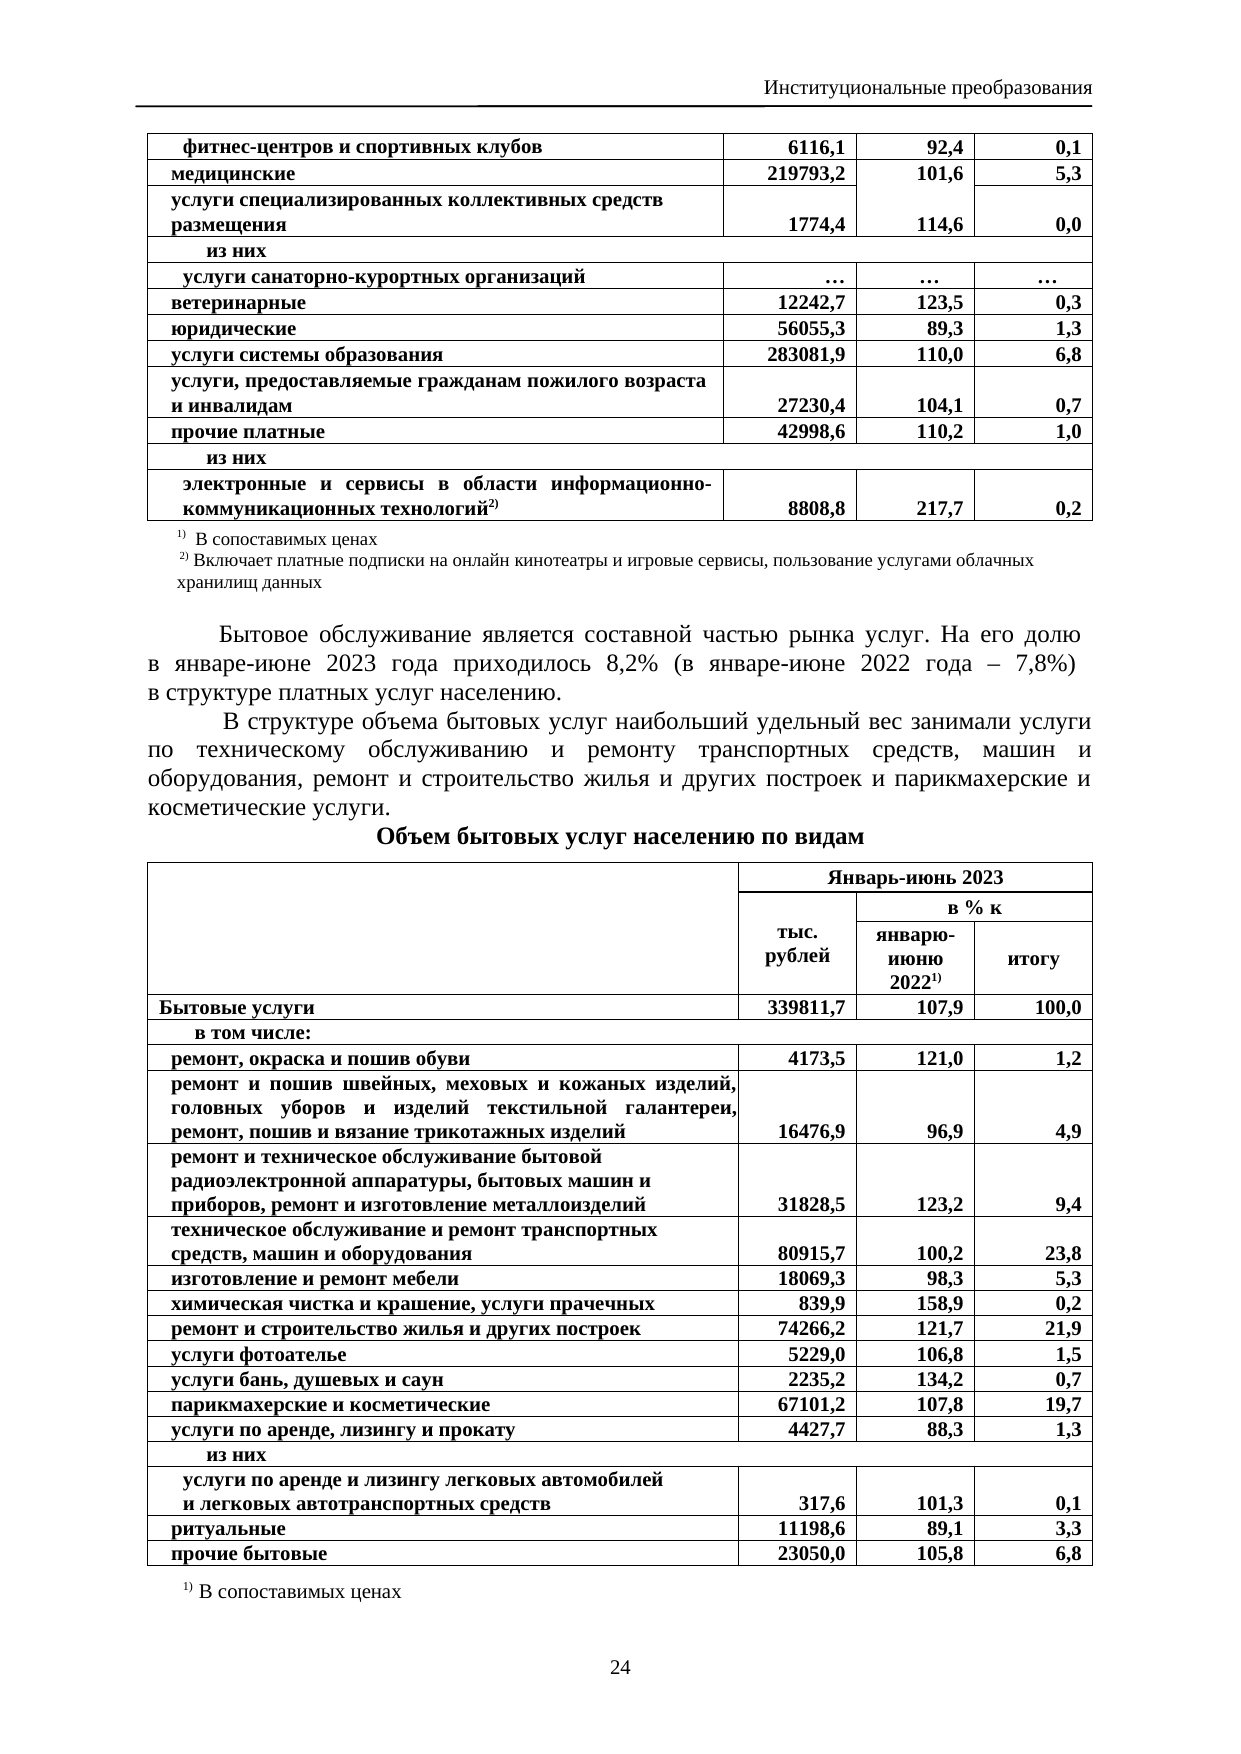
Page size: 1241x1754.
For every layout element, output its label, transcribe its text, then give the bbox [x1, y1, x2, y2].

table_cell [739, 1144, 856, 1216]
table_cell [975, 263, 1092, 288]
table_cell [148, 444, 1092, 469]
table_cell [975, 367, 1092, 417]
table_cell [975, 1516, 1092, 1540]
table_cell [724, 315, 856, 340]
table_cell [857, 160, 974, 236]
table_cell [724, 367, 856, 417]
text Бытовое обслуживание является составной частью рынка услуг. На его долю в январе-июне 2023 года приходилось 8,2% (в январе-июне 2022 года – 7,8%) в структуре платных услуг населению. [148, 619, 1092, 706]
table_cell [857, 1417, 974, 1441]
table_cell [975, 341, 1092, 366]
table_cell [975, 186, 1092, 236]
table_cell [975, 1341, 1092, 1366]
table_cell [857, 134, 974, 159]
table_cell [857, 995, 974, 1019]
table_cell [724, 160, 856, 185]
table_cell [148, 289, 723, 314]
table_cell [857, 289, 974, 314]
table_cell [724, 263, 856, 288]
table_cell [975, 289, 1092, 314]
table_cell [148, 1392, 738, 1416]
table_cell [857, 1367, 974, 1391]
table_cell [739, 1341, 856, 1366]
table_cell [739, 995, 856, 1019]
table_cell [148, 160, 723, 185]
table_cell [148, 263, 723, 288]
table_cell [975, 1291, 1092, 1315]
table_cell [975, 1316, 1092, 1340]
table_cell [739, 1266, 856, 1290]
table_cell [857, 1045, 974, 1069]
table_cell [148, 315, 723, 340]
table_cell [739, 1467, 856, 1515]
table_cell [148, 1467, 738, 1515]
subtitle В структуре объема бытовых услуг наибольший удельный вес занимали услуги по техническому обслуживанию и ремонту транспортных средств, машин и оборудования, ремонт и строительство жилья и других построек и парикмахерские и косметические услуги. [148, 706, 1092, 821]
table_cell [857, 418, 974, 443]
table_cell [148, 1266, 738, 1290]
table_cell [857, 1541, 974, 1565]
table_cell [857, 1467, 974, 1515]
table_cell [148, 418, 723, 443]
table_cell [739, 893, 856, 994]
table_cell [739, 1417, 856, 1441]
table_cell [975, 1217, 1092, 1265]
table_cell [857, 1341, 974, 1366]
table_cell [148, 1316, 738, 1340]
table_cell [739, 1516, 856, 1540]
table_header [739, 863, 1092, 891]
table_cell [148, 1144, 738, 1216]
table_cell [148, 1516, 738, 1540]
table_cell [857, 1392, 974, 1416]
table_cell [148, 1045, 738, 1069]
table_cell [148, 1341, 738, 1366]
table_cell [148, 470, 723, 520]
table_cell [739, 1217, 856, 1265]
subtitle Объем бытовых услуг населению по видам [148, 821, 1092, 849]
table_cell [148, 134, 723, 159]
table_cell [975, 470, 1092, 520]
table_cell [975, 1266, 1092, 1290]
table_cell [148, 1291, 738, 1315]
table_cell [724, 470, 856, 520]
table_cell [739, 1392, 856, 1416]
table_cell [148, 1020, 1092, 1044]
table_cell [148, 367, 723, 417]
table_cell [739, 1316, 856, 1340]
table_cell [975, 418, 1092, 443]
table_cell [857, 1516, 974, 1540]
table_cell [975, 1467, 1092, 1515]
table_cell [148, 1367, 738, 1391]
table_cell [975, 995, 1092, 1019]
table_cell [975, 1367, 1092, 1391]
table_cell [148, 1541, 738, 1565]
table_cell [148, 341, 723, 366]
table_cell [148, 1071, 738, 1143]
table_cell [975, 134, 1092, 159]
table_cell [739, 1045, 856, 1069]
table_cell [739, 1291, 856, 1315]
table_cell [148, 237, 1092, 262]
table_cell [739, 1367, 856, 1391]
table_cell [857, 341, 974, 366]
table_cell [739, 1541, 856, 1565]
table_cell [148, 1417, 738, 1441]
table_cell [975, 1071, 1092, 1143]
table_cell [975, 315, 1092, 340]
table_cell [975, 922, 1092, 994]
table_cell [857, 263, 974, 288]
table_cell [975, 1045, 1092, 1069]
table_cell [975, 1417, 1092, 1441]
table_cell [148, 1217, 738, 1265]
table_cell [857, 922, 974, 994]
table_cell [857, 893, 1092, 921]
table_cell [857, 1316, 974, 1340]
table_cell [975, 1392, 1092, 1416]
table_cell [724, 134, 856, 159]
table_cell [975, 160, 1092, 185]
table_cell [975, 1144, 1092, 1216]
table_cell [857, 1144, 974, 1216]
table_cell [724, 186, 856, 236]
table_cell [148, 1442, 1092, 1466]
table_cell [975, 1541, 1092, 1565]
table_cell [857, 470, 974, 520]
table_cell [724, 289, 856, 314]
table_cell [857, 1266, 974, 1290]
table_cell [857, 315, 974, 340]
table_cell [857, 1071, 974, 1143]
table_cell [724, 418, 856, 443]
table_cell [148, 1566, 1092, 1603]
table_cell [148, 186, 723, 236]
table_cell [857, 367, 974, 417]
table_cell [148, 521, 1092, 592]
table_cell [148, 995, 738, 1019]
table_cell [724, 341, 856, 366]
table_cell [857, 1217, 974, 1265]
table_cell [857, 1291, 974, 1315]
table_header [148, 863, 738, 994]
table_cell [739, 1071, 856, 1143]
